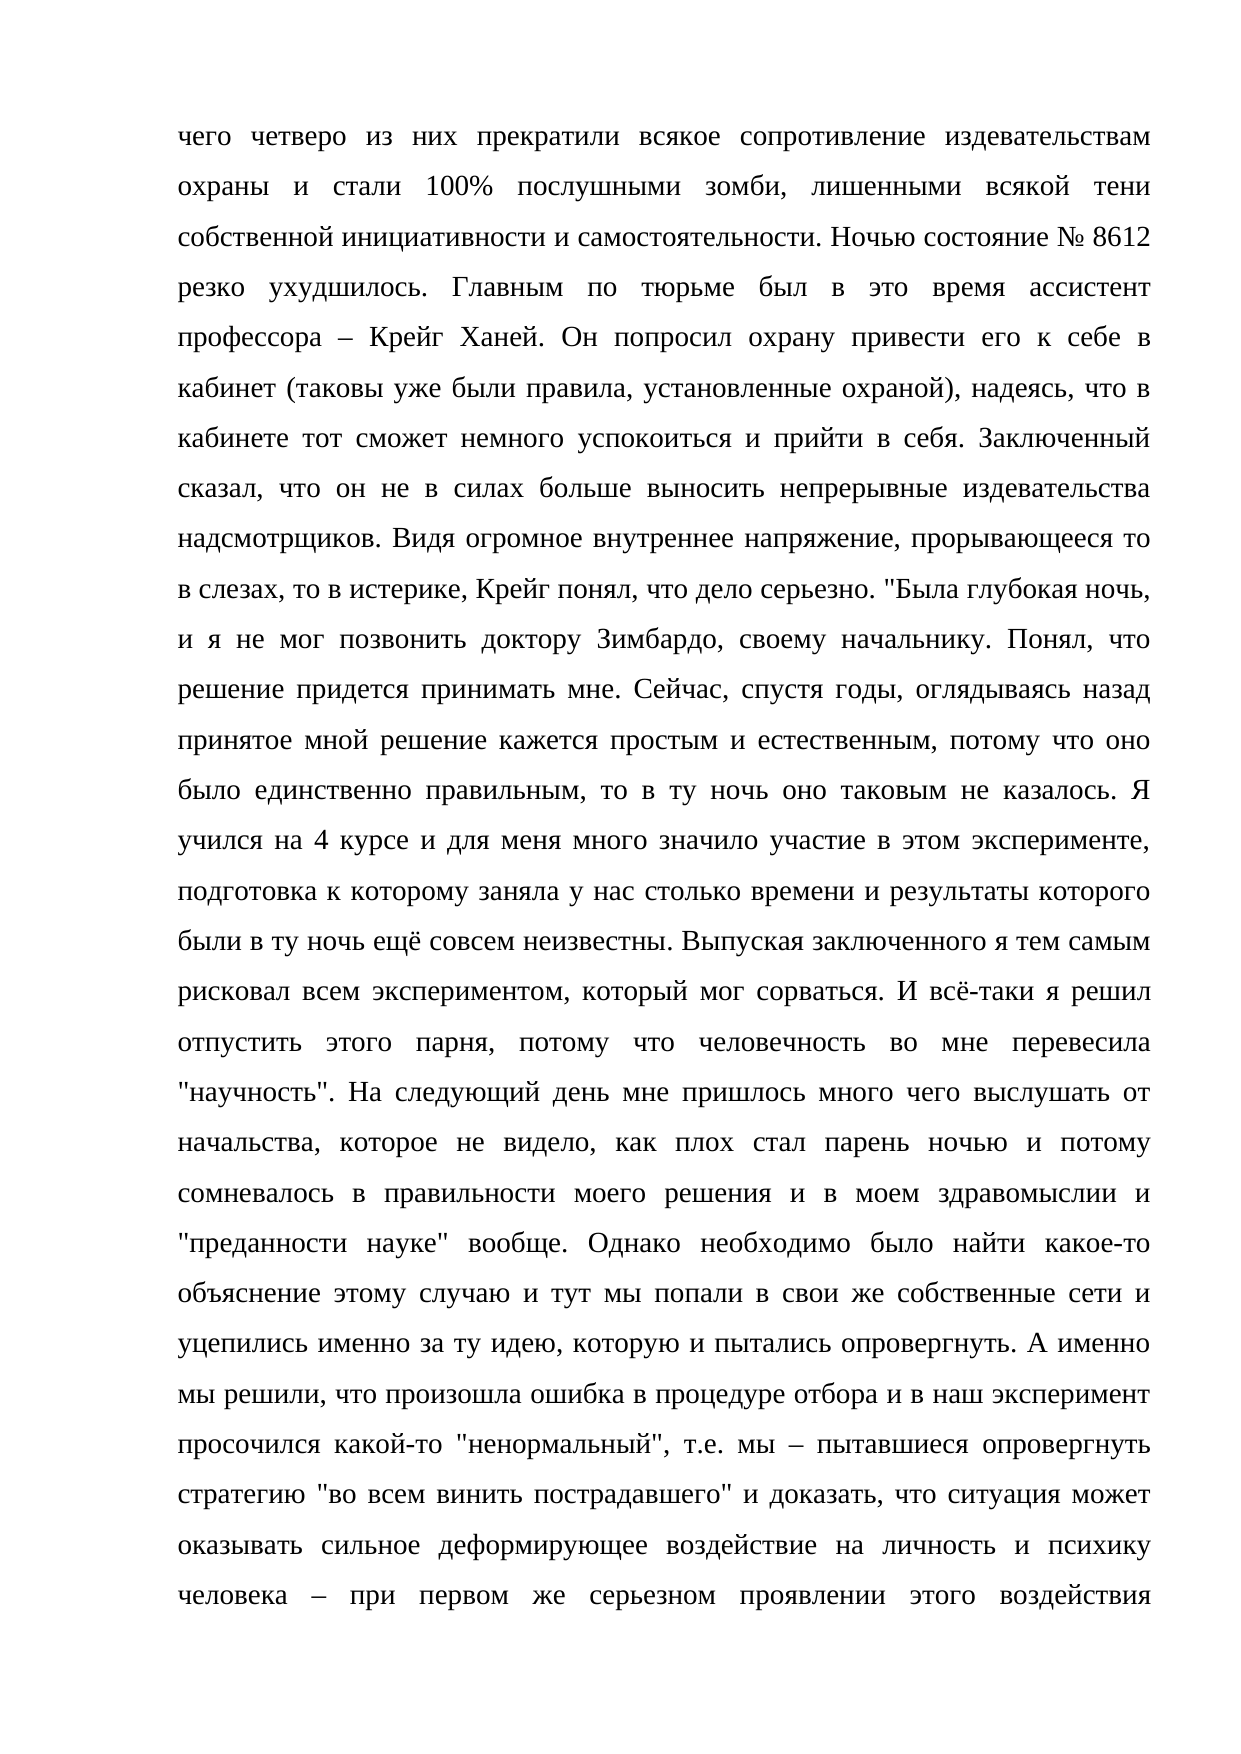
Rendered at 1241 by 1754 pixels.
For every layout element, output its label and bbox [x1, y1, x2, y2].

text [177, 118, 1152, 1611]
